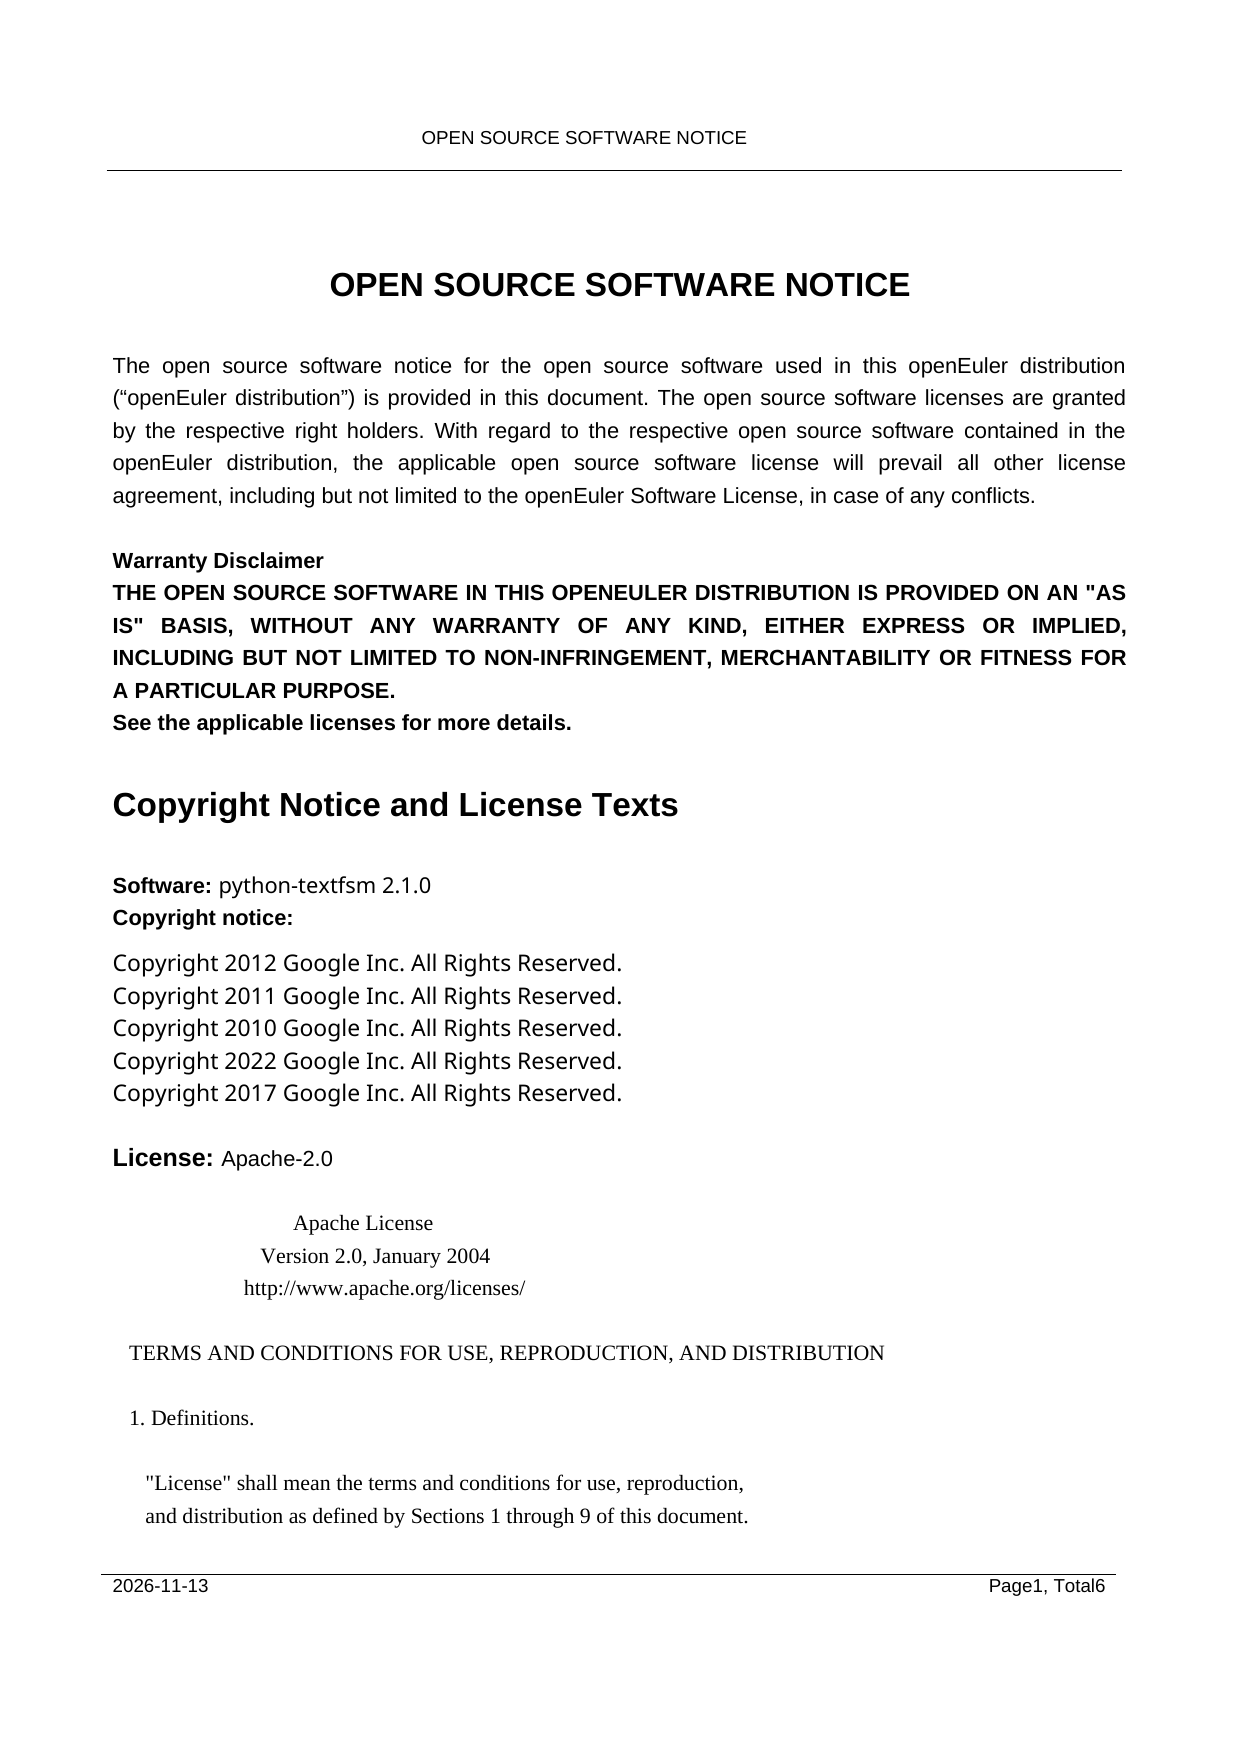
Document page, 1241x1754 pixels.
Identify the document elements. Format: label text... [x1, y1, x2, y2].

text OPEN SOURCE SOFTWARE NOTICE [112, 251, 1128, 316]
text Warranty Disclaimer [112, 544, 1128, 576]
text The open source software notice for the open source software used in this openEuler distribution (“openEuler distribution”) is provided in this document. The open source software licenses are granted by the respective right holders. With regard to the respective open source software contained in the openEuler distribution, the applicable open source software license will prevail all other license agreement, including but not limited to the openEuler Software License, in case of any conflicts. [112, 349, 1128, 511]
title Software: python-textfsm 2.1.0 [112, 869, 1128, 901]
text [112, 1174, 1128, 1532]
text THE OPEN SOURCE SOFTWARE IN THIS OPENEULER DISTRIBUTION IS PROVIDED ON AN "AS IS" BASIS, WITHOUT ANY WARRANTY OF ANY KIND, EITHER EXPRESS OR IMPLIED, INCLUDING BUT NOT LIMITED TO NON-INFRINGEMENT, MERCHANTABILITY OR FITNESS FOR A PARTICULAR PURPOSE. See the applicable licenses for more details. [112, 576, 1128, 739]
text Copyright 2012 Google Inc. All Rights Reserved. Copyright 2011 Google Inc. All Rights Reserved. Copyright 2010 Google Inc. All Rights Reserved. Copyright 2022 Google Inc. All Rights Reserved. Copyright 2017 Google Inc. All Rights Reserved. [112, 947, 1128, 1142]
text Copyright notice: [112, 901, 1128, 934]
text License: Apache-2.0 [112, 1142, 1128, 1174]
text Copyright Notice and License Texts [112, 771, 1128, 836]
